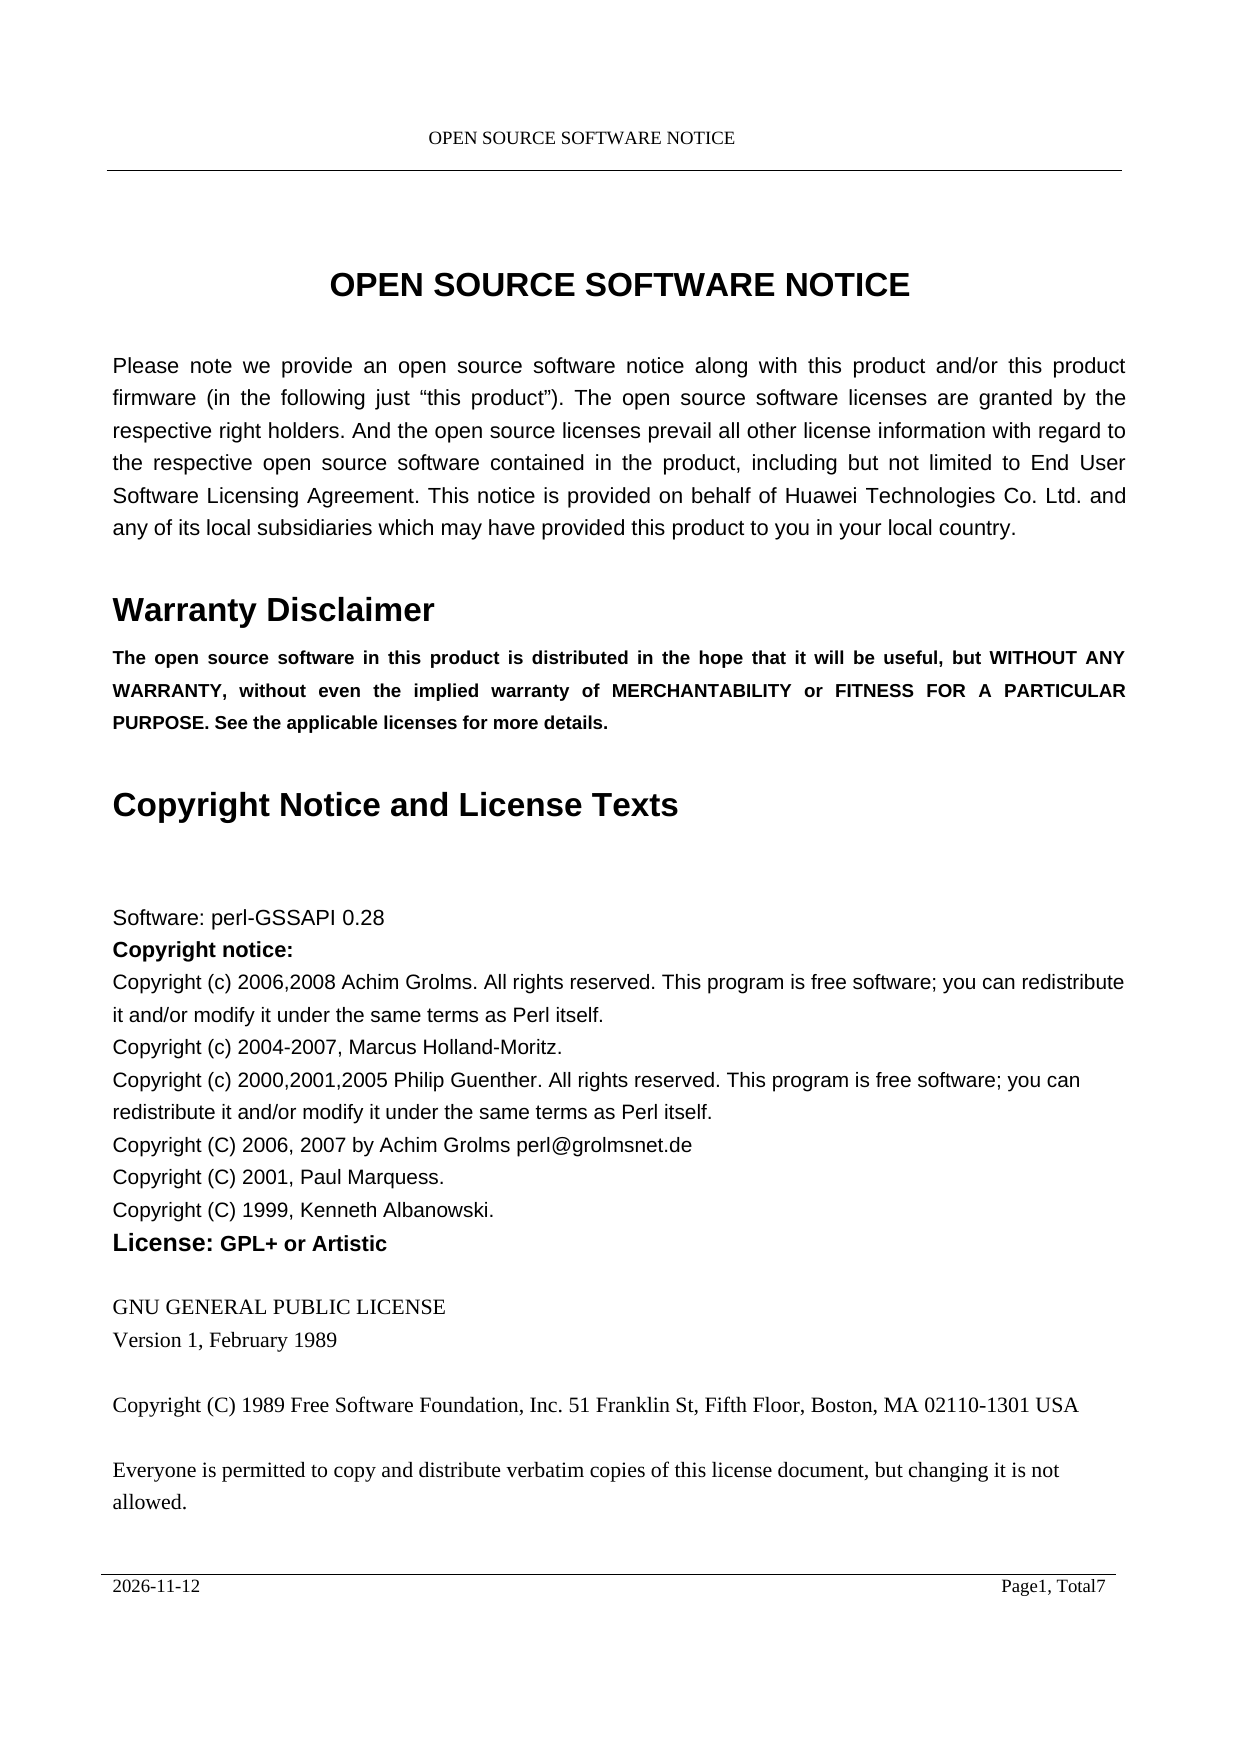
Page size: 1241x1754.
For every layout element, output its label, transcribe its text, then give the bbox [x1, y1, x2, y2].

text Copyright (C) 2006, 2007 by Achim Grolms perl@grolmsnet.de [112, 1128, 1128, 1161]
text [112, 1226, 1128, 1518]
text Please note we provide an open source software notice along with this product and/or this product firmware (in the following just “this product”). The open source software licenses are granted by the respective right holders. And the open source licenses prevail all other license information with regard to the respective open source software contained in the product, including but not limited to End User Software Licensing Agreement. This notice is provided on behalf of Huawei Technologies Co. Ltd. and any of its local subsidiaries which may have provided this product to you in your local country. [112, 349, 1128, 544]
text Copyright (c) 2006,2008 Achim Grolms. All rights reserved. This program is free software; you can redistribute it and/or modify it under the same terms as Perl itself. [112, 966, 1128, 1031]
text Copyright Notice and License Texts [112, 771, 1128, 836]
text Copyright (c) 2004-2007, Marcus Holland-Moritz. [112, 1031, 1128, 1063]
text OPEN SOURCE SOFTWARE NOTICE [112, 251, 1128, 316]
text The open source software in this product is distributed in the hope that it will be useful, but WITHOUT ANY WARRANTY, without even the implied warranty of MERCHANTABILITY or FITNESS FOR A PARTICULAR PURPOSE. See the applicable licenses for more details. [112, 641, 1128, 739]
text Warranty Disclaimer [112, 576, 1128, 641]
text Copyright (c) 2000,2001,2005 Philip Guenther. All rights reserved. This program is free software; you can redistribute it and/or modify it under the same terms as Perl itself. [112, 1063, 1128, 1128]
text Copyright notice: [112, 933, 1128, 966]
text Software: perl-GSSAPI 0.28 [112, 901, 1128, 933]
text Copyright (C) 1999, Kenneth Albanowski. [112, 1193, 1128, 1226]
text Copyright (C) 2001, Paul Marquess. [112, 1161, 1128, 1193]
